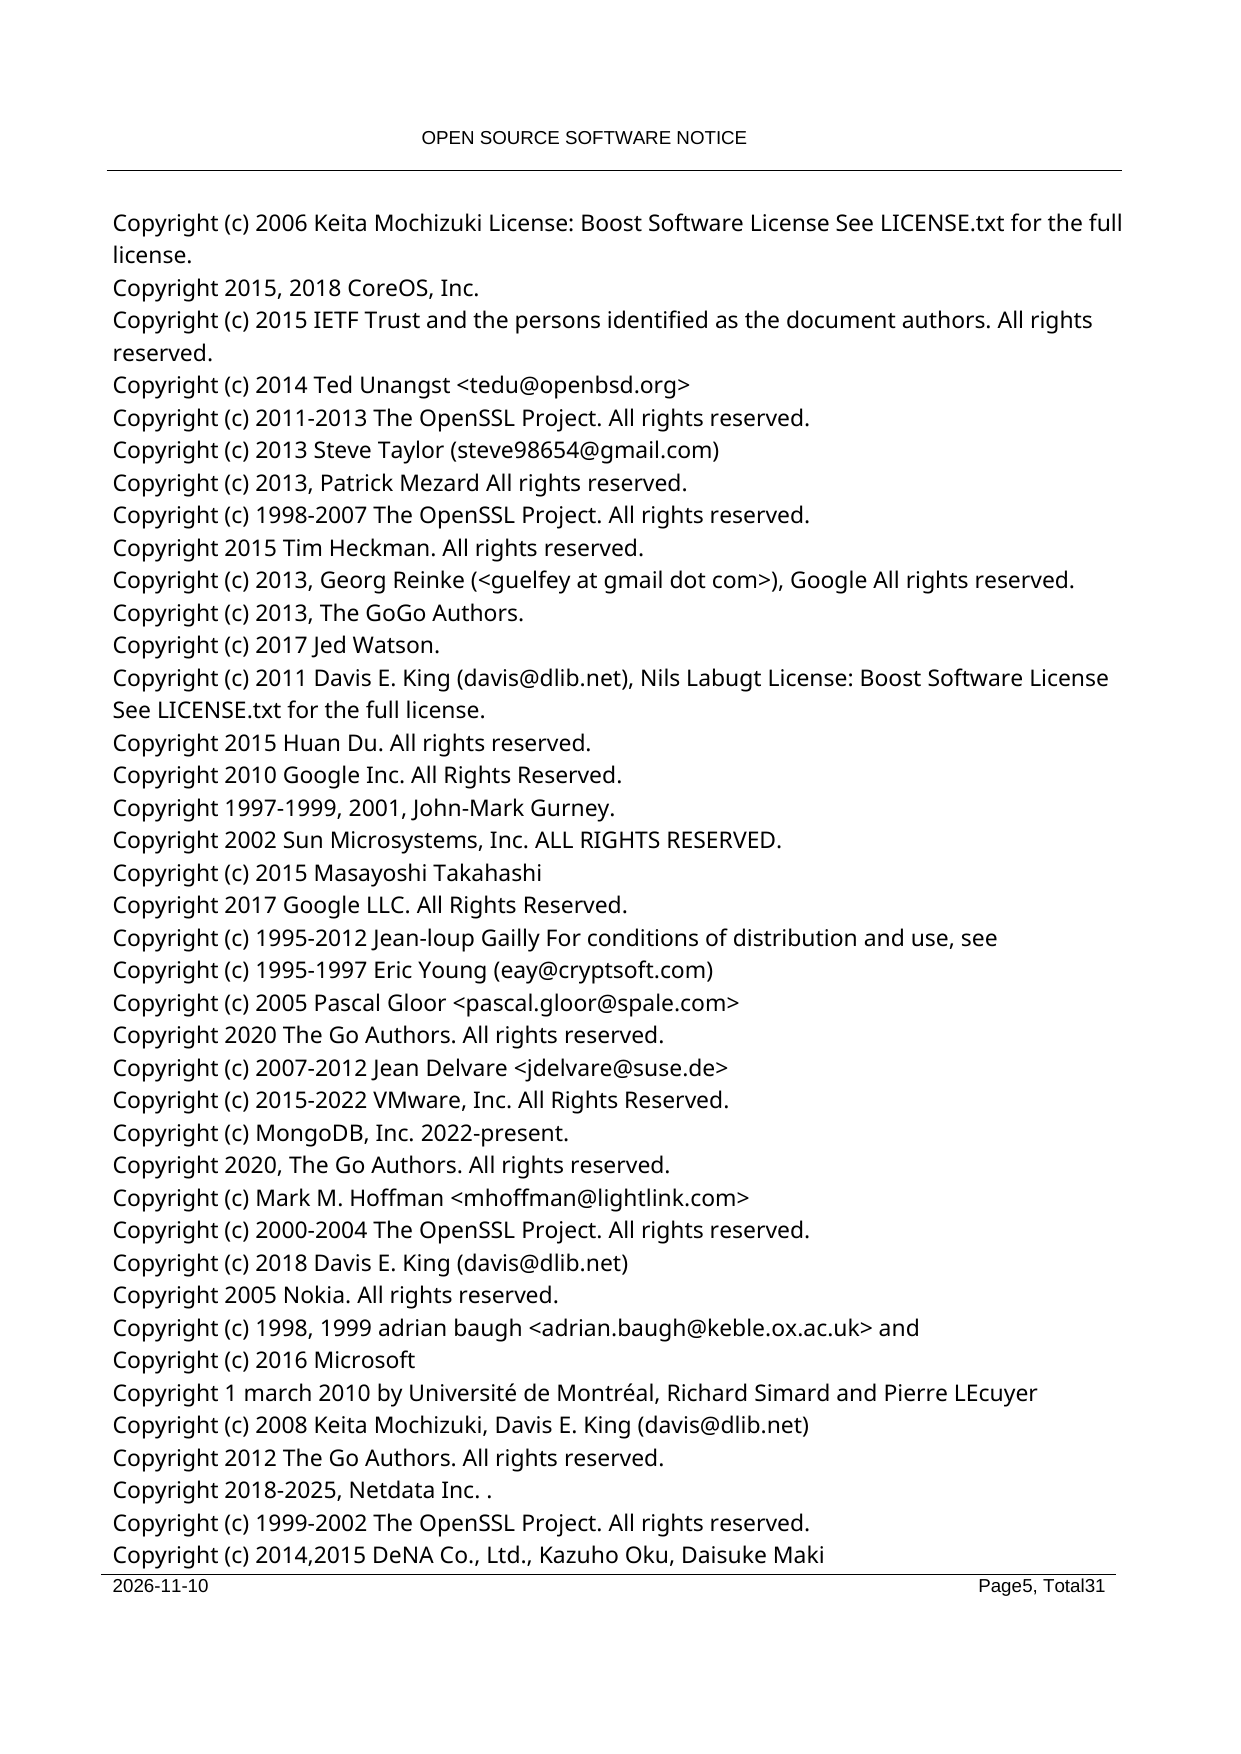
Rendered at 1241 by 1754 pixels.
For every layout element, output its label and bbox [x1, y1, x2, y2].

text [112, 206, 1128, 1571]
